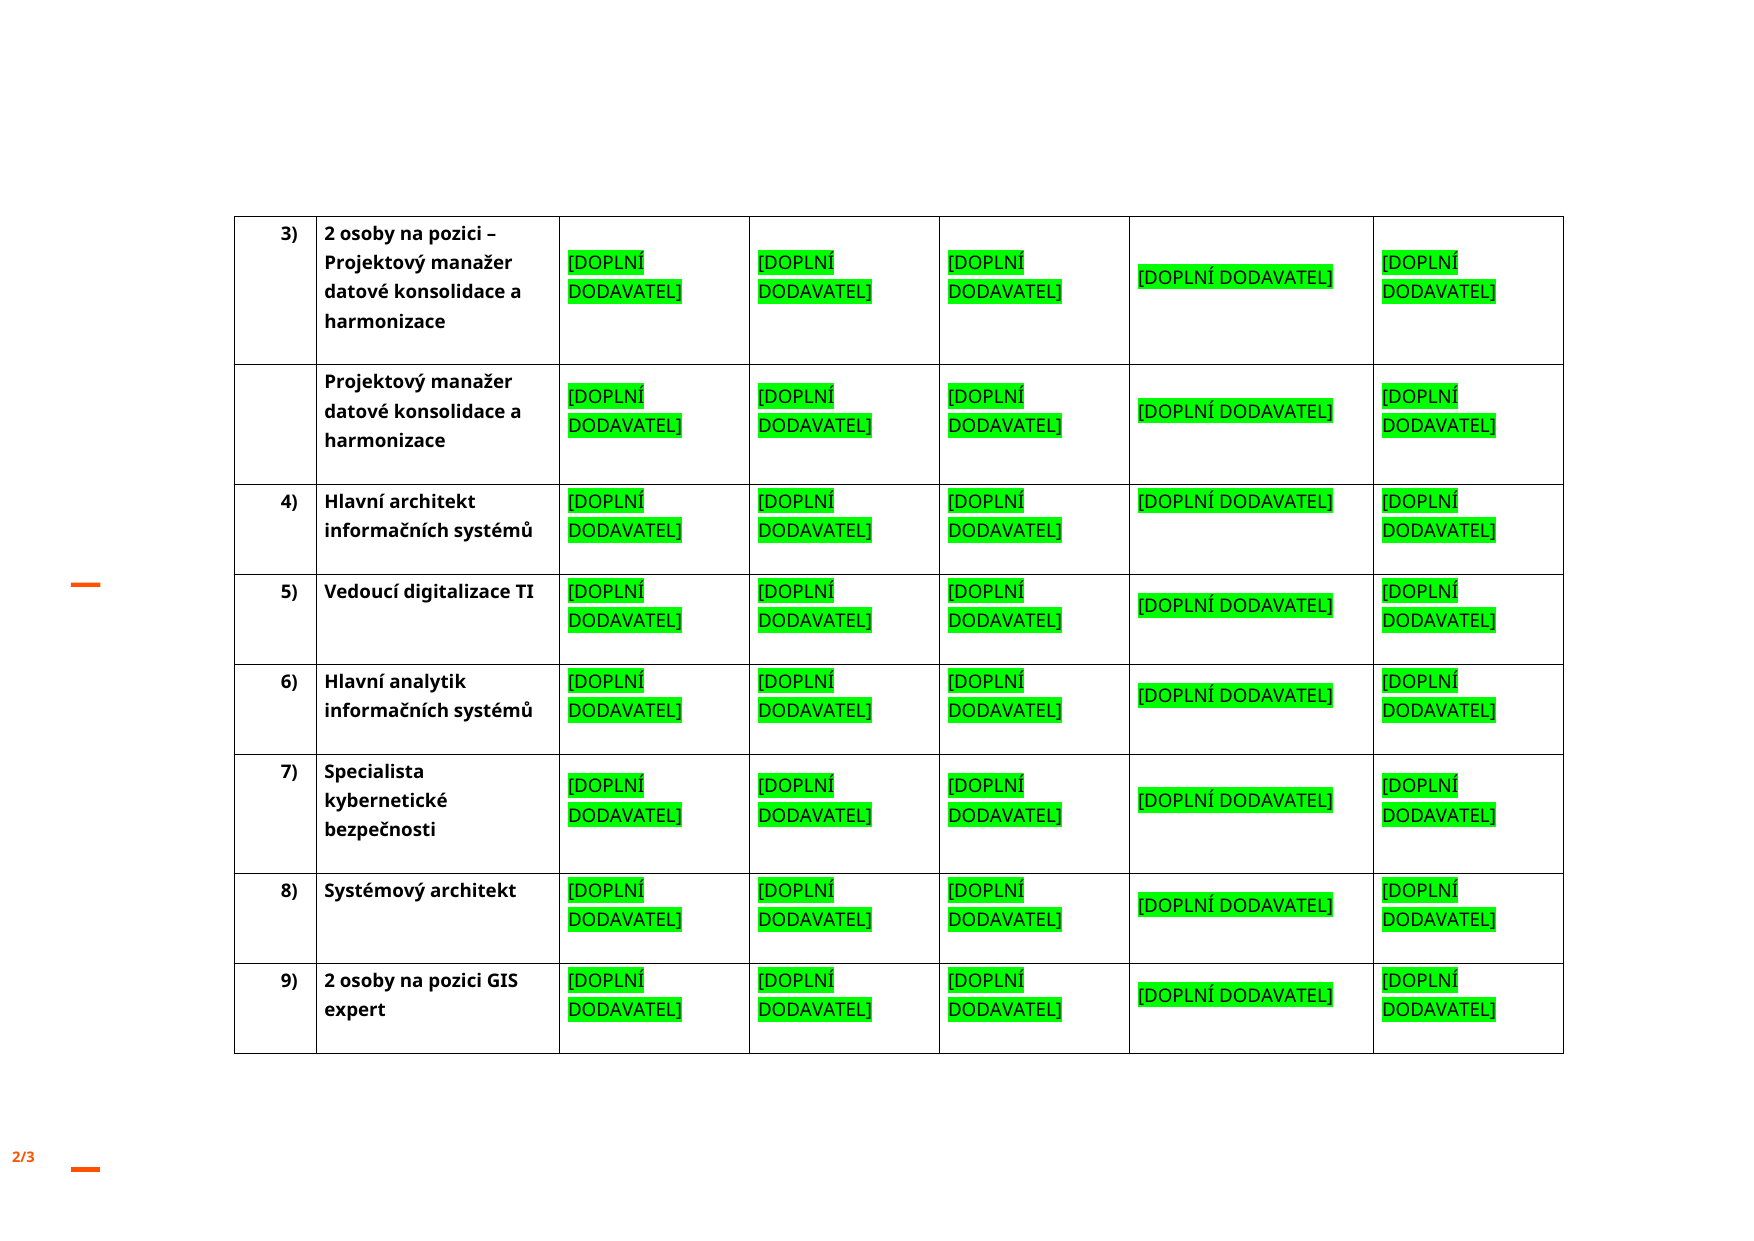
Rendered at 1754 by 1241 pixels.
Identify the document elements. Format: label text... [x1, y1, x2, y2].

table_cell [235, 365, 316, 483]
table_cell [DOPLNÍ DODAVATEL] [940, 874, 1129, 963]
table_cell Vedoucí digitalizace TI [317, 575, 559, 663]
table_cell [235, 755, 316, 873]
table_cell [DOPLNÍ DODAVATEL] [560, 217, 749, 364]
table_cell [DOPLNÍ DODAVATEL] [940, 575, 1129, 663]
table_cell [DOPLNÍ DODAVATEL] [1374, 755, 1563, 873]
table_cell [DOPLNÍ DODAVATEL] [940, 365, 1129, 483]
table_cell [235, 665, 316, 753]
table_cell [DOPLNÍ DODAVATEL] [1374, 665, 1563, 753]
table_cell [DOPLNÍ DODAVATEL] [1374, 217, 1563, 364]
table_cell [DOPLNÍ DODAVATEL] [1130, 755, 1373, 873]
table_cell [DOPLNÍ DODAVATEL] [560, 755, 749, 873]
table_cell [235, 874, 316, 963]
table_cell [DOPLNÍ DODAVATEL] [750, 964, 939, 1053]
table_cell [DOPLNÍ DODAVATEL] [1130, 575, 1373, 663]
table_cell [DOPLNÍ DODAVATEL] [750, 575, 939, 663]
table_cell 2 osoby na pozici – Projektový manažer datové konsolidace a harmonizace [317, 217, 559, 364]
table_cell Specialista kybernetické bezpečnosti [317, 755, 559, 873]
table_cell [DOPLNÍ DODAVATEL] [940, 665, 1129, 753]
table_cell [DOPLNÍ DODAVATEL] [560, 575, 749, 663]
table_cell [DOPLNÍ DODAVATEL] [1130, 365, 1373, 483]
table_cell [DOPLNÍ DODAVATEL] [1374, 874, 1563, 963]
table_cell [DOPLNÍ DODAVATEL] [1130, 665, 1373, 753]
table_cell Hlavní architekt informačních systémů [317, 485, 559, 573]
table_cell [235, 575, 316, 663]
table_cell [DOPLNÍ DODAVATEL] [750, 874, 939, 963]
table_cell [DOPLNÍ DODAVATEL] [1374, 575, 1563, 663]
table_cell [DOPLNÍ DODAVATEL] [1130, 217, 1373, 364]
table_cell [DOPLNÍ DODAVATEL] [750, 755, 939, 873]
table_cell [DOPLNÍ DODAVATEL] [560, 365, 749, 483]
table_cell [DOPLNÍ DODAVATEL] [750, 665, 939, 753]
table_cell [DOPLNÍ DODAVATEL] [1374, 964, 1563, 1053]
table_cell [DOPLNÍ DODAVATEL] [1374, 365, 1563, 483]
table_cell [DOPLNÍ DODAVATEL] [940, 485, 1129, 573]
table_cell [DOPLNÍ DODAVATEL] [1130, 485, 1373, 573]
table_cell [DOPLNÍ DODAVATEL] [1374, 485, 1563, 573]
table_cell [235, 485, 316, 573]
table_cell [DOPLNÍ DODAVATEL] [560, 485, 749, 573]
table_cell [235, 217, 316, 364]
table_cell Systémový architekt [317, 874, 559, 963]
table_cell [DOPLNÍ DODAVATEL] [750, 365, 939, 483]
table_cell [DOPLNÍ DODAVATEL] [940, 755, 1129, 873]
table_cell [DOPLNÍ DODAVATEL] [750, 485, 939, 573]
table_cell [DOPLNÍ DODAVATEL] [750, 217, 939, 364]
table_cell 2 osoby na pozici GIS expert [317, 964, 559, 1053]
table_cell [DOPLNÍ DODAVATEL] [560, 665, 749, 753]
table_cell Hlavní analytik informačních systémů [317, 665, 559, 753]
table_cell [DOPLNÍ DODAVATEL] [560, 964, 749, 1053]
table_cell [DOPLNÍ DODAVATEL] [940, 217, 1129, 364]
table_cell [DOPLNÍ DODAVATEL] [940, 964, 1129, 1053]
table_cell [DOPLNÍ DODAVATEL] [560, 874, 749, 963]
table_cell Projektový manažer datové konsolidace a harmonizace [317, 365, 559, 483]
table_cell [DOPLNÍ DODAVATEL] [1130, 964, 1373, 1053]
table_cell [235, 964, 316, 1053]
table_cell [DOPLNÍ DODAVATEL] [1130, 874, 1373, 963]
